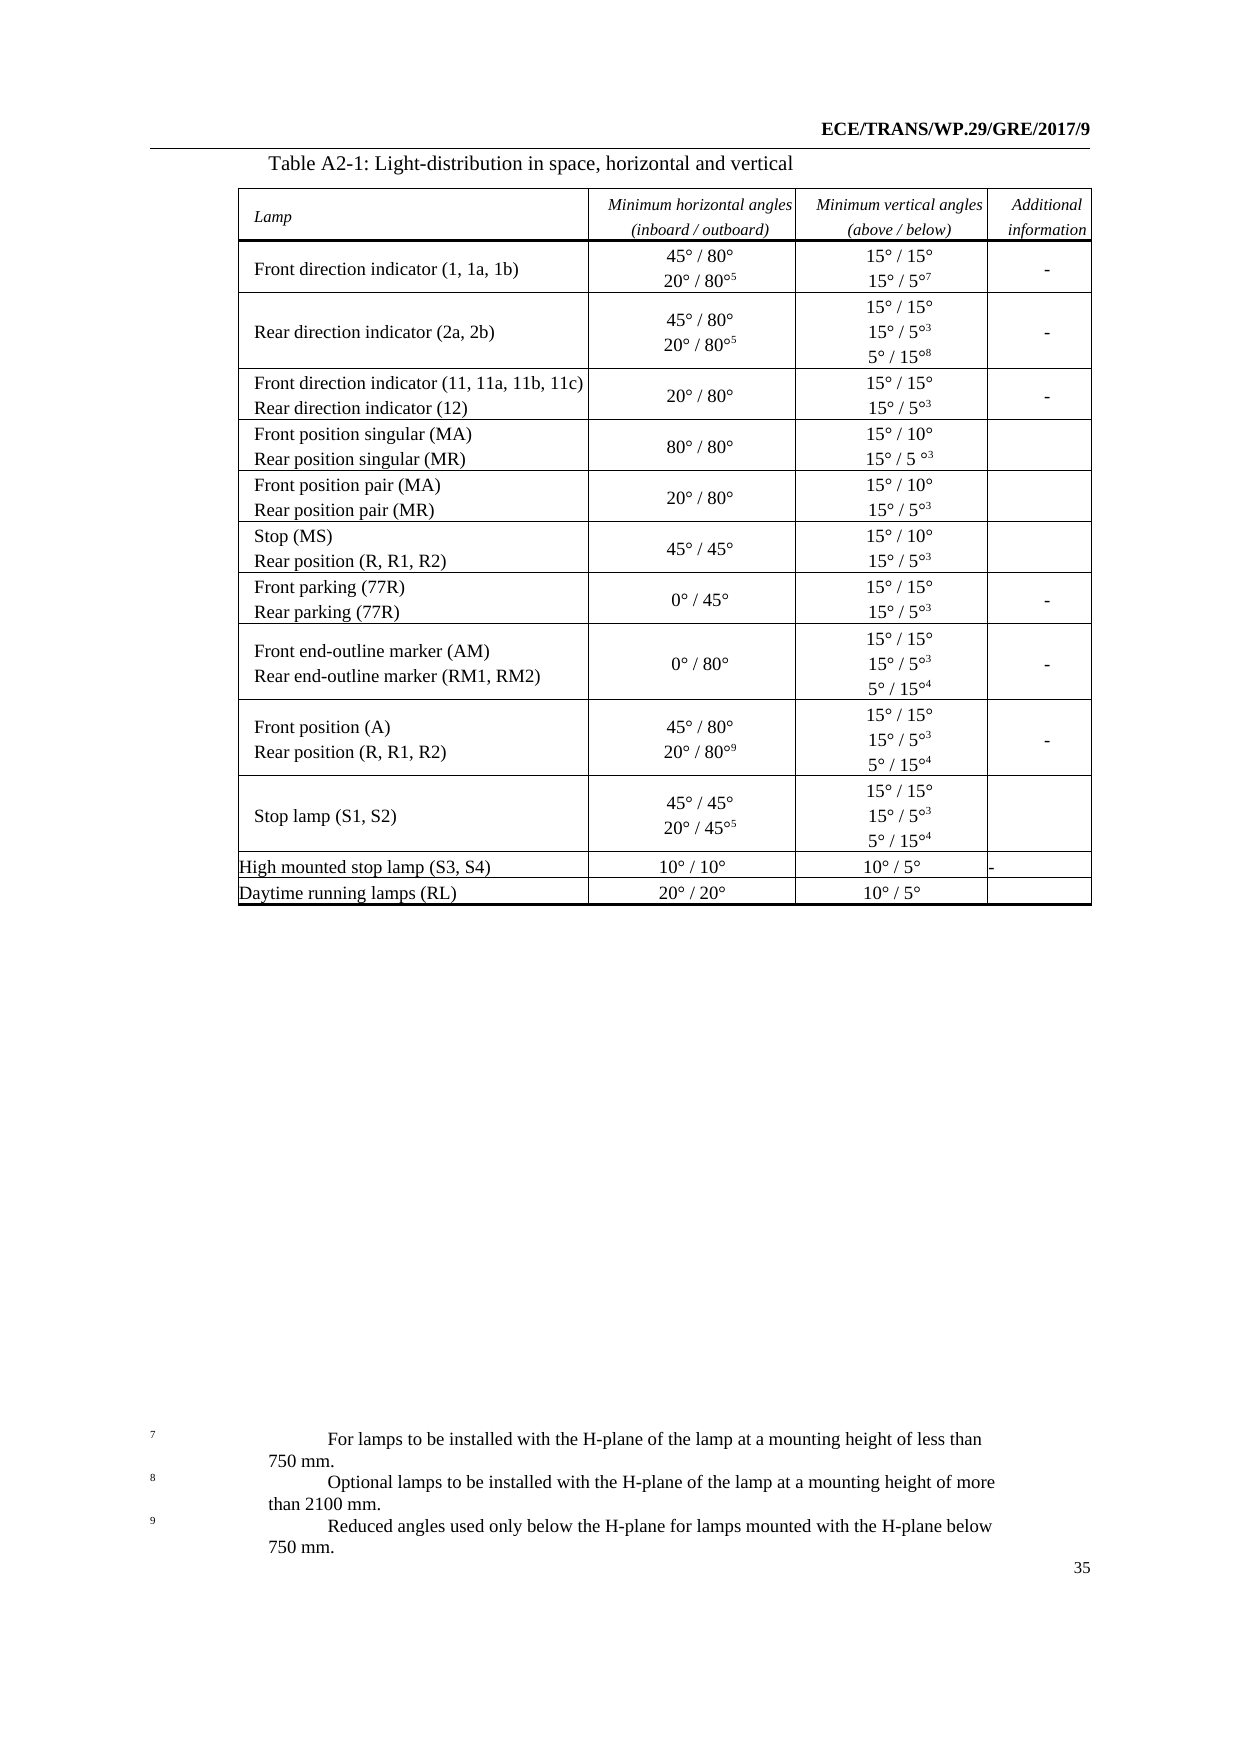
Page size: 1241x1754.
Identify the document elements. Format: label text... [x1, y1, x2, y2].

table_cell 15° / 10° 15° / 5°3 [796, 471, 987, 521]
table_cell 20° / 80° [589, 369, 795, 419]
table_cell Stop lamp (S1, S2) [239, 776, 588, 851]
table_cell 20° / 20° [589, 878, 795, 903]
table_cell - [988, 852, 1091, 877]
table_cell Front direction indicator (11, 11a, 11b, 11c) Rear direction indicator (12) [239, 369, 588, 419]
table_cell 45° / 80° 20° / 80°5 [589, 293, 795, 368]
table_cell 0° / 45° [589, 573, 795, 623]
table_cell 15° / 10° 15° / 5 °3 [796, 420, 987, 470]
table_cell 45° / 80° 20° / 80° [589, 700, 795, 775]
table_cell 15° / 15° 15° / 5°3 [796, 369, 987, 419]
table_cell - [988, 700, 1091, 775]
table_cell 15° / 15° 15° / 5°3 5° / 15°4 [796, 624, 987, 699]
table_cell 10° / 5° [796, 852, 987, 877]
table_cell 15° / 15° 15° / 5°3 5° / 15°4 [796, 776, 987, 851]
table_cell Stop (MS) Rear position (R, R1, R2) [239, 522, 588, 572]
table_cell High mounted stop lamp (S3, S4) [239, 852, 588, 877]
table_header Lamp [239, 189, 588, 238]
table_cell Front position pair (MA) Rear position pair (MR) [239, 471, 588, 521]
table_header Minimum horizontal angles (inboard / outboard) [589, 189, 795, 238]
table_cell 15° / 15° 15° / 5°3 5° / 15°4 [796, 700, 987, 775]
table_cell 15° / 15° 15° / 5°3 [796, 573, 987, 623]
table_cell 45° / 80° 20° / 80°5 [589, 242, 795, 292]
table_cell Front position (A) Rear position (R, R1, R2) [239, 700, 588, 775]
table_cell Front position singular (MA) Rear position singular (MR) [239, 420, 588, 470]
table_header Additional information [988, 189, 1091, 238]
table_cell Front parking (77R) Rear parking (77R) [239, 573, 588, 623]
table_cell 45° / 45° [589, 522, 795, 572]
table_header Minimum vertical angles (above / below) [796, 189, 987, 238]
table_cell Daytime running lamps (RL) [239, 878, 588, 903]
table_cell - [988, 369, 1091, 419]
table_cell [988, 420, 1091, 470]
table_cell - [988, 242, 1091, 292]
table_cell 15° / 10° 15° / 5°3 [796, 522, 987, 572]
table_cell [988, 776, 1091, 851]
table_cell - [988, 624, 1091, 699]
table_cell Front end-outline marker (AM) Rear end-outline marker (RM1, RM2) [239, 624, 588, 699]
table_cell Rear direction indicator (2a, 2b) [239, 293, 588, 368]
table_cell 15° / 15° 15° / 5° [796, 242, 987, 292]
table_cell 10° / 10° [589, 852, 795, 877]
text Table A2-1: Light-distribution in space, horizontal and vertical [268, 150, 1090, 175]
table_cell 15° / 15° 15° / 5°3 5° / 15° [796, 293, 987, 368]
table_cell 45° / 45° 20° / 45°5 [589, 776, 795, 851]
table_cell 10° / 5° [796, 878, 987, 903]
table_cell 80° / 80° [589, 420, 795, 470]
table_cell [988, 471, 1091, 521]
table_cell 20° / 80° [589, 471, 795, 521]
table_cell [988, 878, 1091, 903]
table_cell Front direction indicator (1, 1a, 1b) [239, 242, 588, 292]
table_cell - [988, 573, 1091, 623]
table_cell 0° / 80° [589, 624, 795, 699]
table_cell [988, 522, 1091, 572]
table_cell - [988, 293, 1091, 368]
